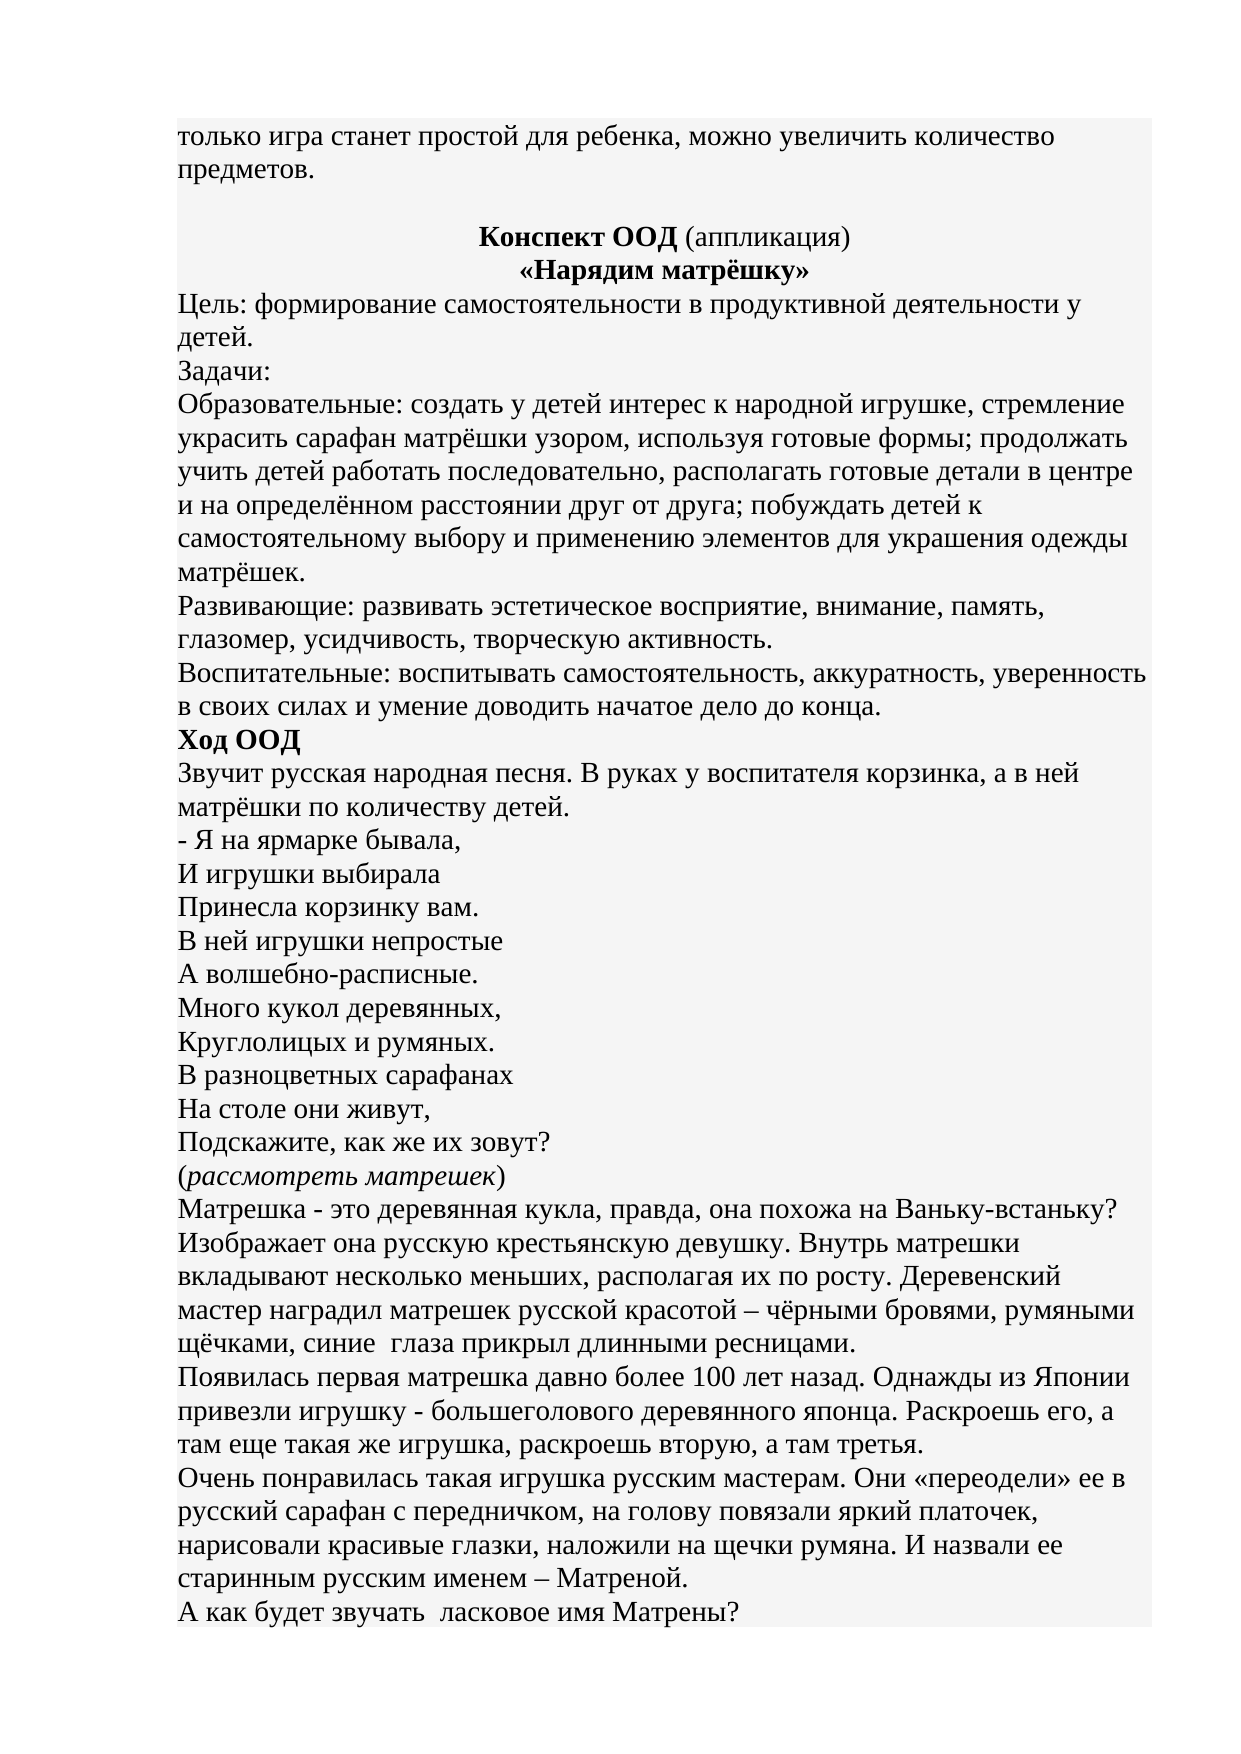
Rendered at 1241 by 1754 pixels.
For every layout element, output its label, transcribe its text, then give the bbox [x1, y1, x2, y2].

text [177, 118, 1152, 185]
text Ход ООД [177, 722, 1152, 755]
text Звучит русская народная песня. В руках у воспитателя корзинка, а в ней матрёшки по количеству детей. [177, 755, 1152, 822]
text В разноцветных сарафанах [177, 1057, 1152, 1091]
text Развивающие: развивать эстетическое восприятие, внимание, память, глазомер, усидчивость, творческую активность. [177, 588, 1152, 655]
text Появилась первая матрешка давно более 100 лет назад. Однажды из Японии привезли игрушку - большеголового деревянного японца. Раскроешь его, а там еще такая же игрушка, раскроешь вторую, а там третья. [177, 1359, 1152, 1460]
text Матрешка - это деревянная кукла, правда, она похожа на Ваньку-встаньку? Изображает она русскую крестьянскую девушку. Внутрь матрешки вкладывают несколько меньших, располагая их по росту. Деревенский мастер наградил матрешек русской красотой – чёрными бровями, румяными щёчками, синие глаза прикрыл длинными ресницами. [177, 1191, 1152, 1359]
text (рассмотреть матрешек) [177, 1158, 1152, 1191]
text В ней игрушки непростые [177, 923, 1152, 957]
text А как будет звучать ласковое имя Матрены? [177, 1594, 1152, 1627]
text Круглолицых и румяных. [177, 1024, 1152, 1057]
text А волшебно-расписные. [177, 957, 1152, 990]
text Много кукол деревянных, [177, 990, 1152, 1024]
text Подскажите, как же их зовут? [177, 1124, 1152, 1158]
text Задачи: [177, 353, 1152, 386]
text Цель: формирование самостоятельности в продуктивной деятельности у детей. [177, 286, 1152, 353]
text «Нарядим матрёшку» [177, 252, 1152, 286]
text Очень понравилась такая игрушка русским мастерам. Они «переодели» ее в русский сарафан с передничком, на голову повязали яркий платочек, нарисовали красивые глазки, наложили на щечки румяна. И назвали ее старинным русским именем – Матреной. [177, 1460, 1152, 1594]
text И игрушки выбирала [177, 856, 1152, 889]
text Образовательные: создать у детей интерес к народной игрушке, стремление украсить сарафан матрёшки узором, используя готовые формы; продолжать учить детей работать последовательно, располагать готовые детали в центре и на определённом расстоянии друг от друга; побуждать детей к самостоятельному выбору и применению элементов для украшения одежды матрёшек. [177, 386, 1152, 588]
text На столе они живут, [177, 1091, 1152, 1124]
text - Я на ярмарке бывала, [177, 822, 1152, 856]
text Принесла корзинку вам. [177, 889, 1152, 923]
text Конспект ООД (аппликация) [177, 219, 1152, 252]
text Воспитательные: воспитывать самостоятельность, аккуратность, уверенность в своих силах и умение доводить начатое дело до конца. [177, 655, 1152, 722]
